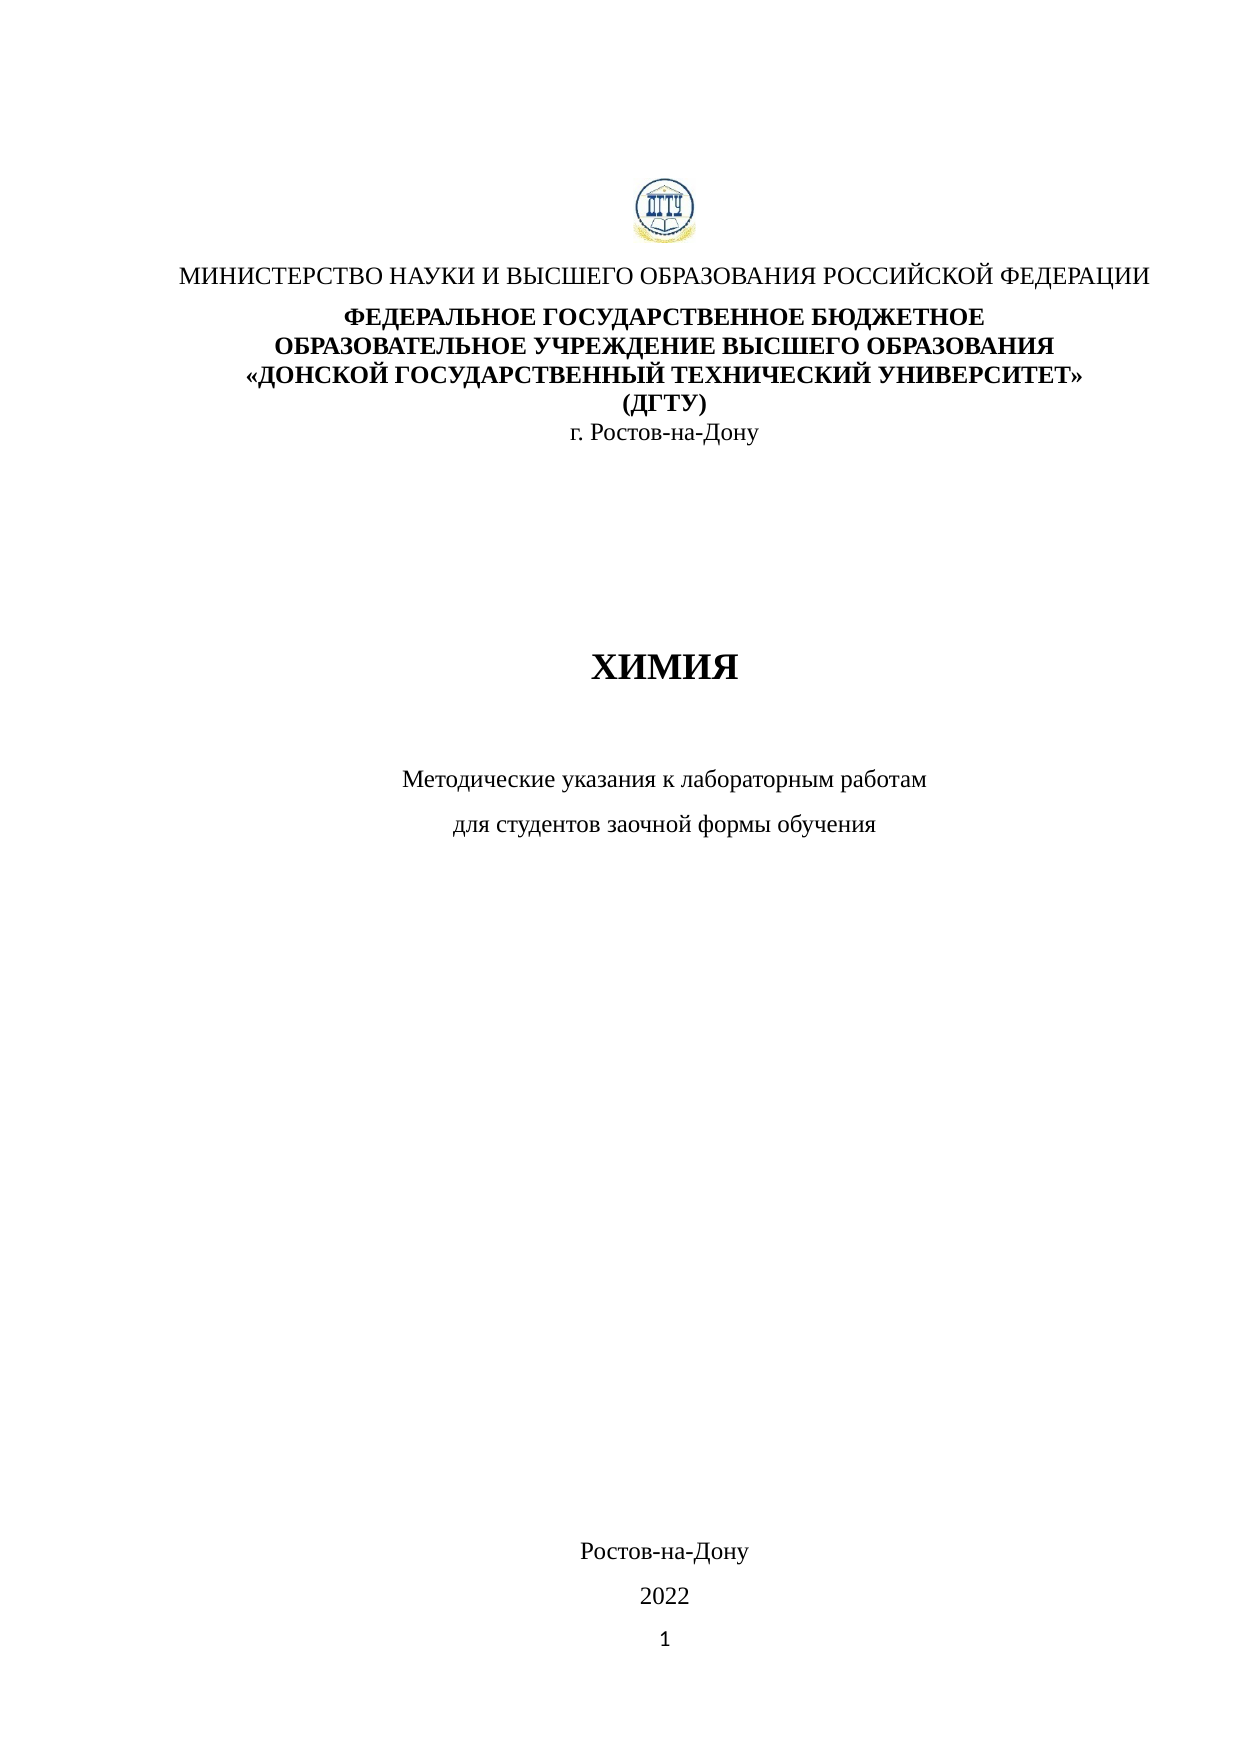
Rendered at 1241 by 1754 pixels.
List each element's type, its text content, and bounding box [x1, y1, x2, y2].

text для студентов заочной формы обучения [177, 809, 1152, 838]
text г. Ростов-на-Дону [177, 417, 1152, 446]
text Методические указания к лабораторным работам [177, 764, 1152, 793]
text МИНИСТЕРСТВО НАУКИ И ВЫСШЕГО ОБРАЗОВАНИЯ РОССИЙСКОЙ ФЕДЕРАЦИИ [177, 261, 1152, 290]
text ОБРАЗОВАТЕЛЬНОЕ УЧРЕЖДЕНИЕ ВЫСШЕГО ОБРАЗОВАНИЯ [177, 331, 1152, 360]
text Ростов-на-Дону [177, 1536, 1152, 1565]
text ХИМИЯ [177, 644, 1152, 687]
text (ДГТУ) [177, 388, 1152, 417]
picture [633, 178, 696, 243]
text «ДОНСКОЙ ГОСУДАРСТВЕННЫЙ ТЕХНИЧЕСКИЙ УНИВЕРСИТЕТ» [177, 360, 1152, 388]
text 2022 [177, 1581, 1152, 1610]
text ФЕДЕРАЛЬНОЕ ГОСУДАРСТВЕННОЕ БЮДЖЕТНОЕ [177, 302, 1152, 331]
